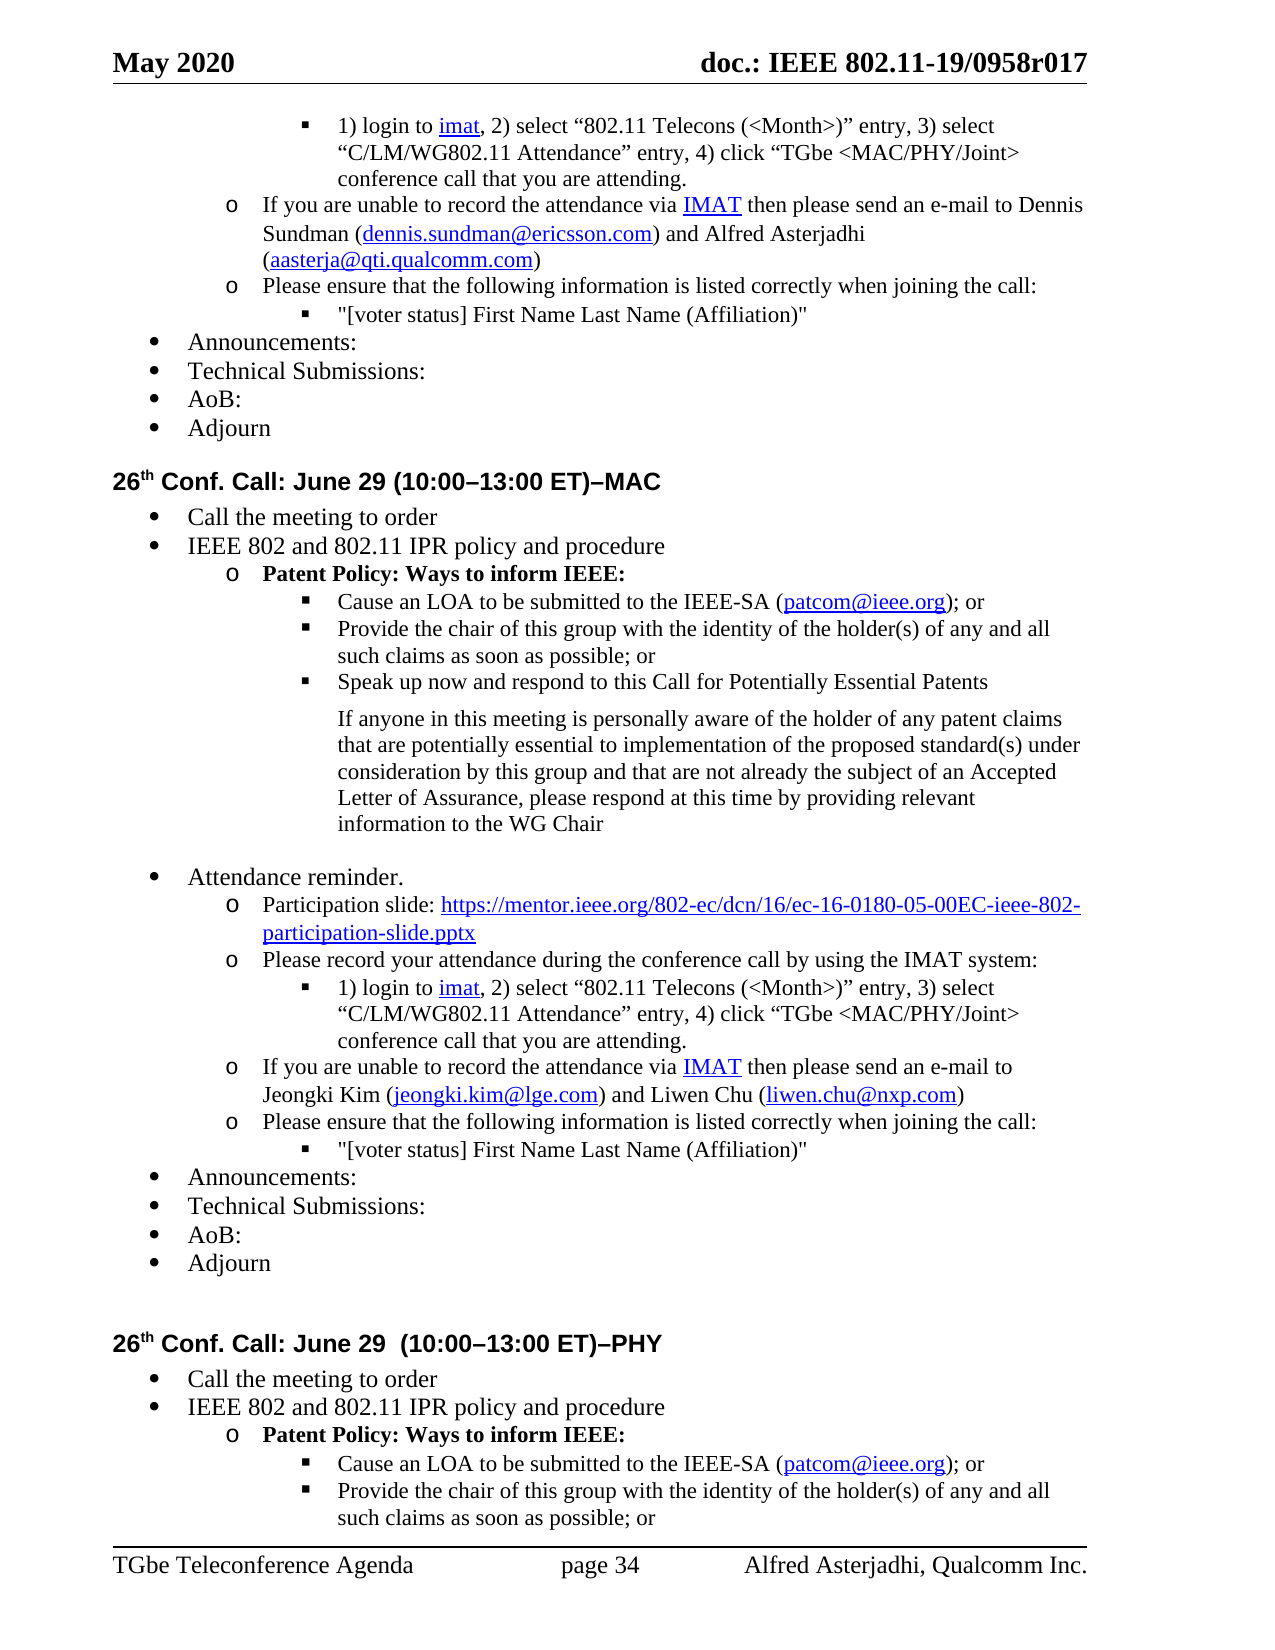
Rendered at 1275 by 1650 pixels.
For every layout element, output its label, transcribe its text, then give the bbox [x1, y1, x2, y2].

list Participation slide: https://mentor.ieee.org/802-ec/dcn/16/ec-16-0180-05-00EC-ieee-802-participation-slide.pptx [225, 891, 1087, 946]
list Technical Submissions: [150, 1191, 1087, 1220]
subtitle 26th Conf. Call: June 29 (10:00–13:00 ET)–MAC [112, 467, 1087, 496]
list Attendance reminder. [150, 862, 1087, 891]
list Patent Policy: Ways to inform IEEE: [225, 559, 1087, 588]
list 1) login to imat, 2) select “802.11 Telecons (<Month>)” entry, 3) select “C/LM/WG802.11 Attendance” entry, 4) click “TGbe <MAC/PHY/Joint> conference call that you are attending. [300, 112, 1087, 192]
list "[voter status] First Name Last Name (Affiliation)" [300, 301, 1087, 327]
list Technical Submissions: [150, 356, 1087, 384]
list If anyone in this meeting is personally aware of the holder of any patent claims that are potentially essential to implementation of the proposed standard(s) under consideration by this group and that are not already the subject of an Accepted Letter of Assurance, please respond at this time by providing relevant information to the WG Chair [337, 705, 1087, 837]
list AoB: [150, 1220, 1087, 1248]
list Adjourn [150, 1248, 1087, 1277]
list Speak up now and respond to this Call for Potentially Essential Patents [300, 668, 1087, 695]
list Cause an LOA to be submitted to the IEEE-SA (patcom@ieee.org); or [300, 588, 1087, 615]
list Call the meeting to order [150, 1364, 1087, 1392]
list Please ensure that the following information is listed correctly when joining the call: [225, 1108, 1087, 1136]
list Announcements: [150, 1162, 1087, 1191]
list Please ensure that the following information is listed correctly when joining the call: [225, 272, 1087, 301]
list "[voter status] First Name Last Name (Affiliation)" [300, 1136, 1087, 1162]
subtitle 26th Conf. Call: June 29 (10:00–13:00 ET)–PHY [112, 1329, 1087, 1357]
list 1) login to imat, 2) select “802.11 Telecons (<Month>)” entry, 3) select “C/LM/WG802.11 Attendance” entry, 4) click “TGbe <MAC/PHY/Joint> conference call that you are attending. [300, 974, 1087, 1053]
list Provide the chair of this group with the identity of the holder(s) of any and all such claims as soon as possible; or [300, 1477, 1087, 1530]
list Call the meeting to order [150, 502, 1087, 531]
list Patent Policy: Ways to inform IEEE: [225, 1421, 1087, 1450]
list Cause an LOA to be submitted to the IEEE-SA (patcom@ieee.org); or [300, 1450, 1087, 1477]
list IEEE 802 and 802.11 IPR policy and procedure [150, 531, 1087, 559]
list Please record your attendance during the conference call by using the IMAT system: [225, 946, 1087, 974]
list IEEE 802 and 802.11 IPR policy and procedure [150, 1392, 1087, 1421]
list Adjourn [150, 413, 1087, 442]
list If you are unable to record the attendance via IMAT then please send an e-mail to Jeongki Kim (jeongki.kim@lge.com) and Liwen Chu (liwen.chu@nxp.com) [225, 1053, 1087, 1108]
list Announcements: [150, 327, 1087, 356]
list Provide the chair of this group with the identity of the holder(s) of any and all such claims as soon as possible; or [300, 615, 1087, 668]
list If you are unable to record the attendance via IMAT then please send an e-mail to Dennis Sundman (dennis.sundman@ericsson.com) and Alfred Asterjadhi (aasterja@qti.qualcomm.com) [225, 192, 1087, 272]
list AoB: [150, 384, 1087, 413]
